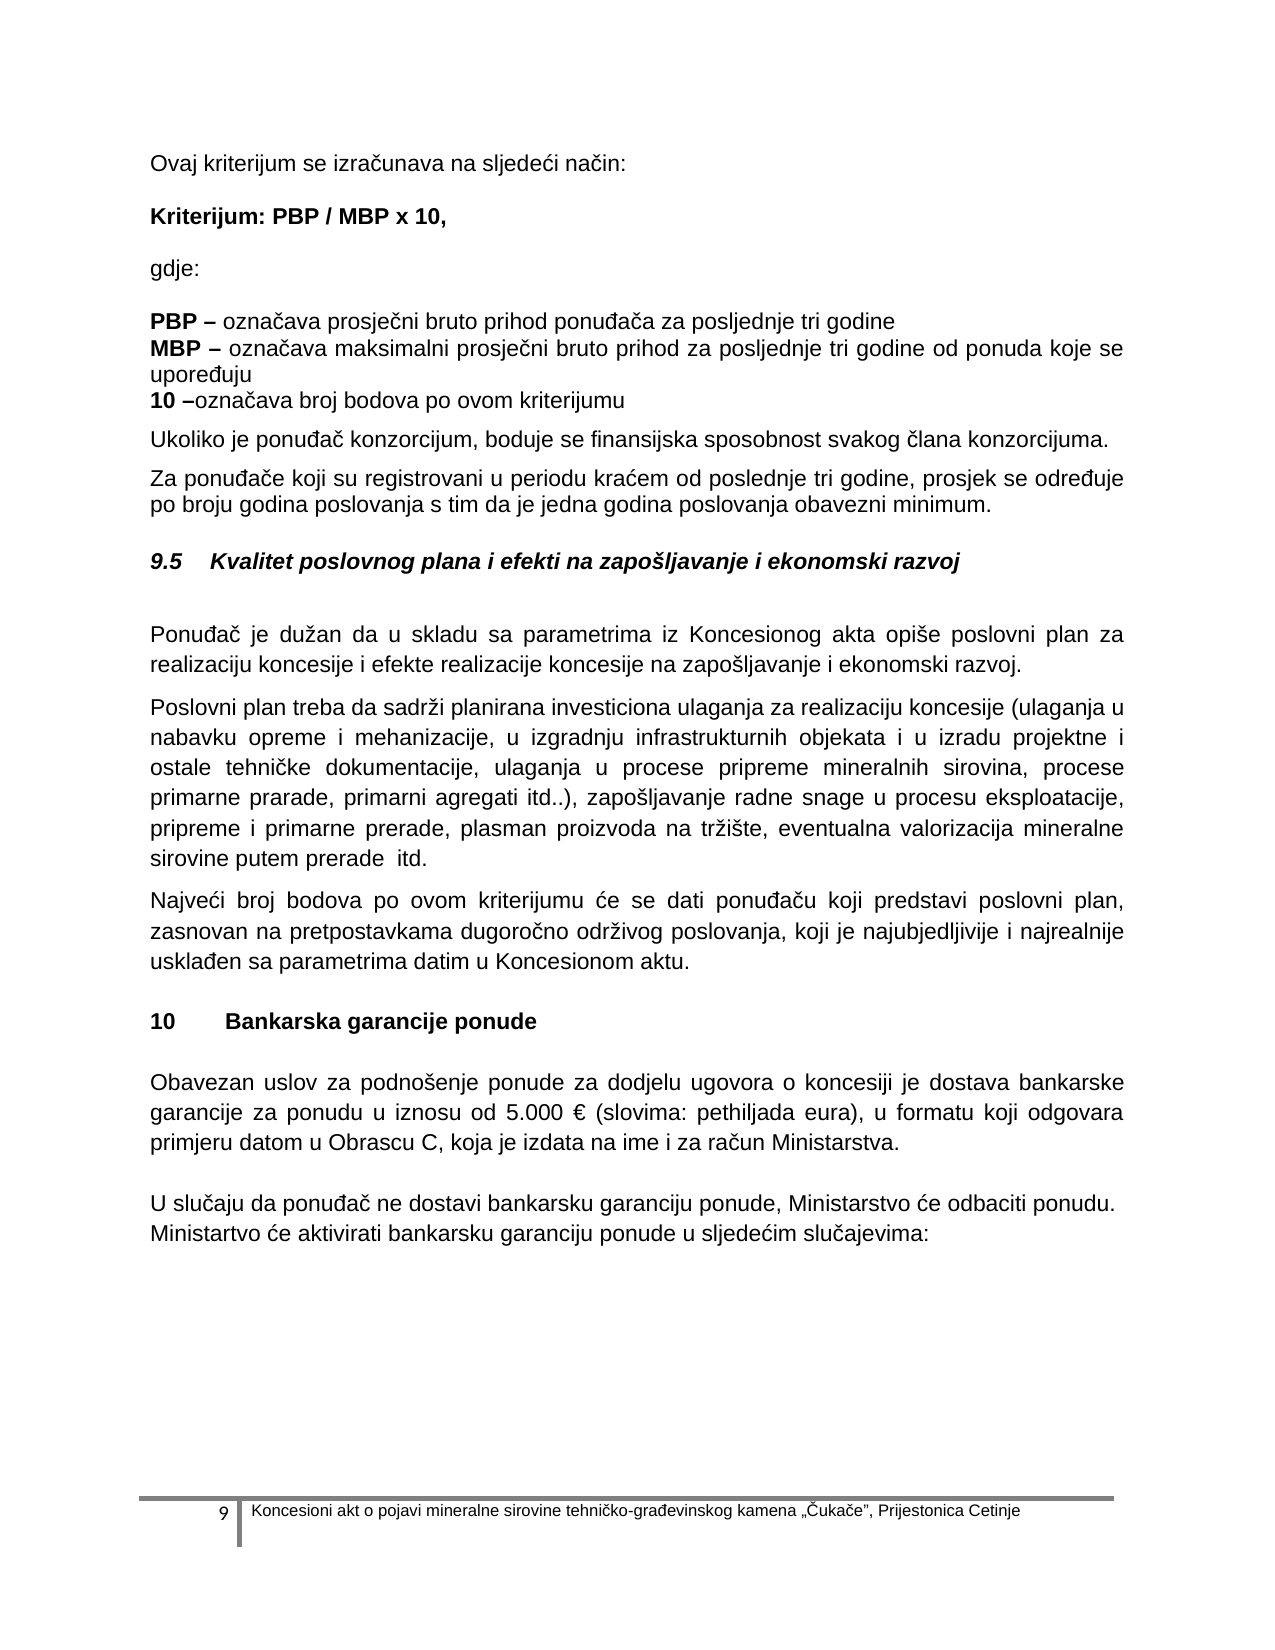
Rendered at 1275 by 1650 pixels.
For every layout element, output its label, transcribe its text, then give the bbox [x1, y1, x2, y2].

subtitle Bankarska garancije ponude [150, 1008, 1125, 1034]
text Za ponuđače koji su registrovani u periodu kraćem od poslednje tri godine, prosjek se određuje po broju godina poslovanja s tim da je jedna godina poslovanja obavezni minimum. [150, 465, 1125, 518]
text Najveći broj bodova po ovom kriterijumu će se dati ponuđaču koji predstavi poslovni plan, zasnovan na pretpostavkama dugoročno održivog poslovanja, koji je najubjedljivije i najrealnije usklađen sa parametrima datim u Koncesionom aktu. [150, 887, 1125, 974]
text U slučaju da ponuđač ne dostavi bankarsku garanciju ponude, Ministarstvo će odbaciti ponudu. [150, 1189, 1125, 1216]
text Obavezan uslov za podnošenje ponude za dodjelu ugovora o koncesiji je dostava bankarske garancije za ponudu u iznosu od 5.000 € (slovima: pethiljada eura), u formatu koji odgovara primjeru datom u Obrascu C, koja je izdata na ime i za račun Ministarstva. [150, 1069, 1125, 1155]
text Ministartvo će aktivirati bankarsku garanciju ponude u sljedećim slučajevima: [150, 1220, 1125, 1246]
text Ponuđač je dužan da u skladu sa parametrima iz Koncesionog akta opiše poslovni plan za realizaciju koncesije i efekte realizacije koncesije na zapošljavanje i ekonomski razvoj. [150, 621, 1125, 677]
text Ovaj kriterijum se izračunava na sljedeći način: [150, 150, 1125, 176]
text Ukoliko je ponuđač konzorcijum, boduje se finansijska sposobnost svakog člana konzorcijuma. [150, 426, 1125, 452]
subtitle Kvalitet poslovnog plana i efekti na zapošljavanje i ekonomski razvoj [150, 548, 1125, 574]
text Kriterijum: PBP / MBP x 10, [150, 203, 1125, 229]
text Poslovni plan treba da sadrži planirana investiciona ulaganja za realizaciju koncesije (ulaganja u nabavku opreme i mehanizacije, u izgradnju infrastrukturnih objekata i u izradu projektne i ostale tehničke dokumentacije, ulaganja u procese pripreme mineralnih sirovina, procese primarne prarade, primarni agregati itd..), zapošljavanje radne snage u procesu eksploatacije, pripreme i primarne prerade, plasman proizvoda na tržište, eventualna valorizacija mineralne sirovine putem prerade itd. [150, 694, 1125, 871]
text gdje: [150, 255, 1125, 282]
text 10 –označava broj bodova po ovom kriterijumu [150, 387, 1125, 413]
text MBP – označava maksimalni prosječni bruto prihod za posljednje tri godine od ponuda koje se upoređuju [150, 334, 1125, 387]
text PBP – označava prosječni bruto prihod ponuđača za posljednje tri godine [150, 308, 1125, 334]
